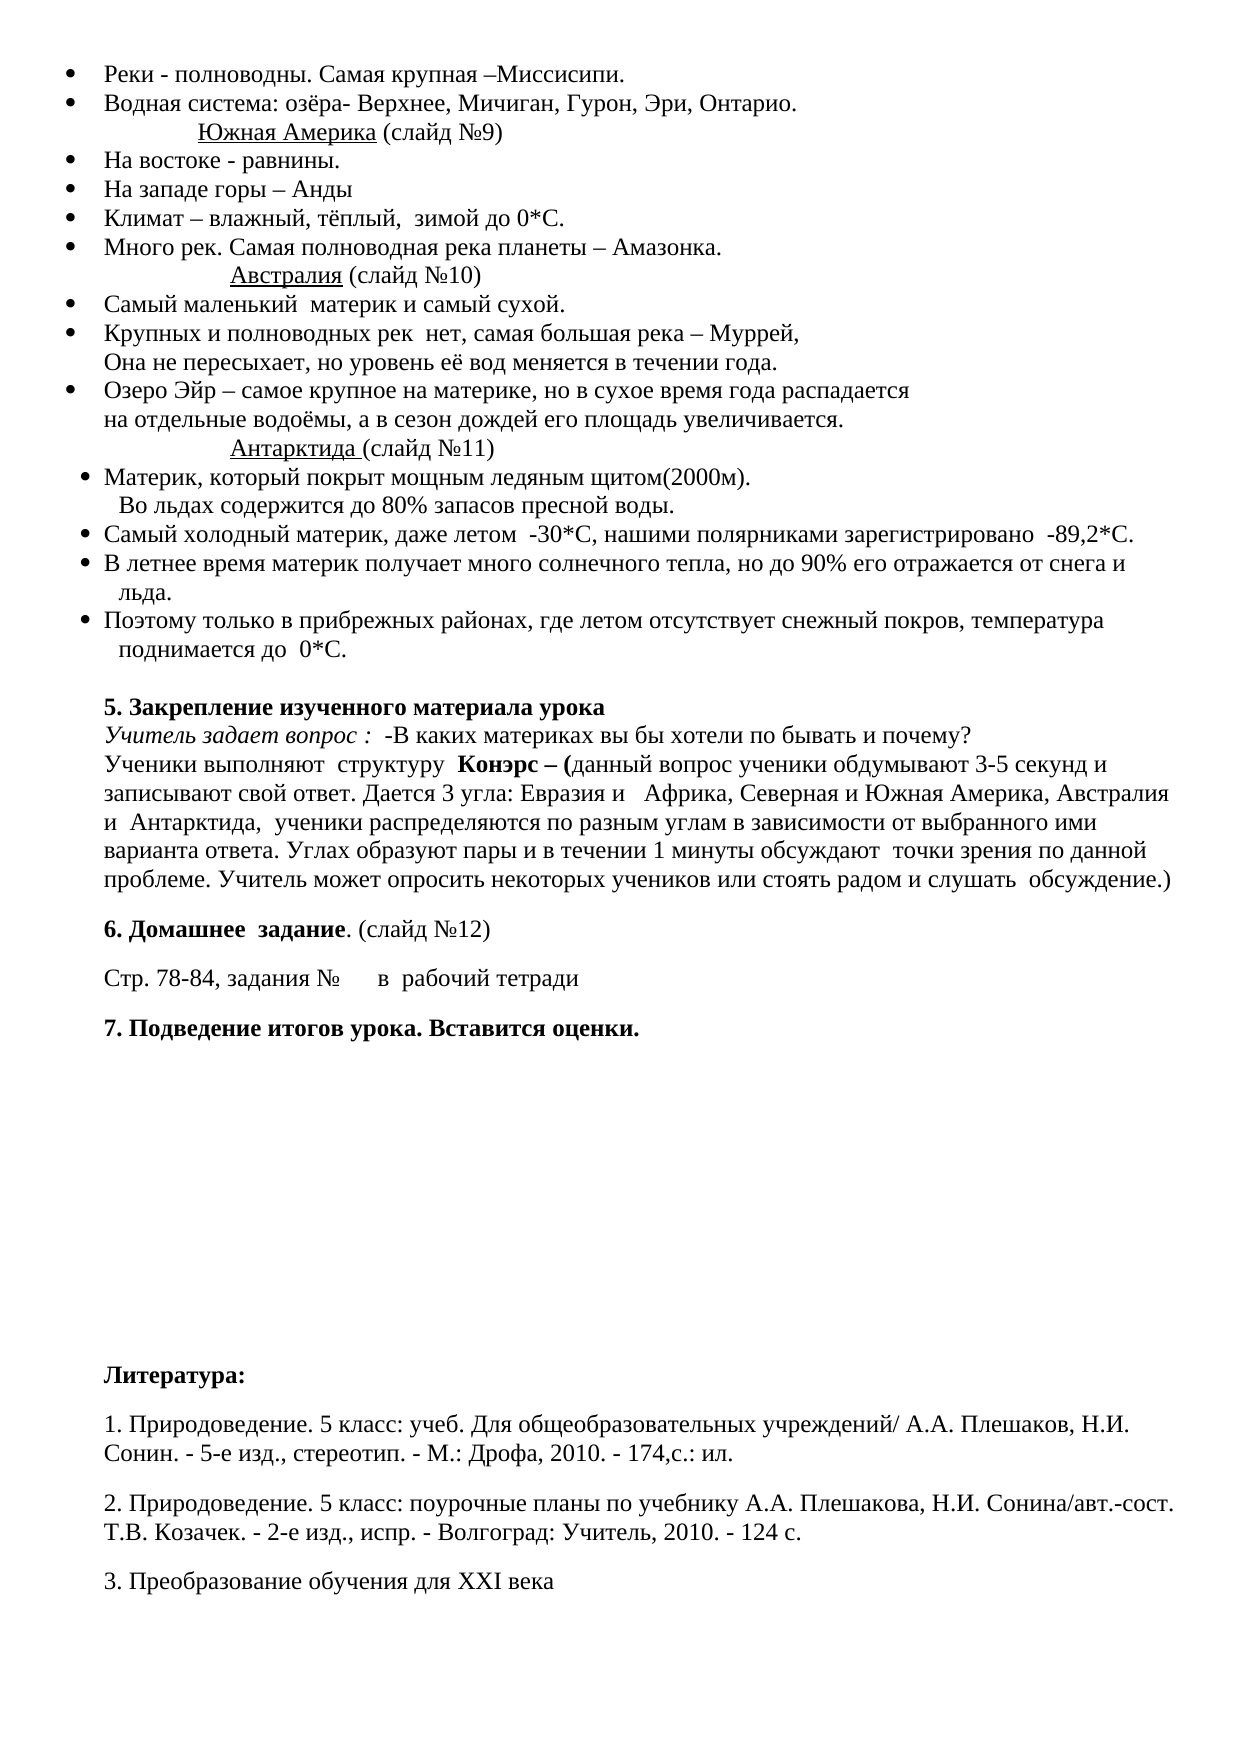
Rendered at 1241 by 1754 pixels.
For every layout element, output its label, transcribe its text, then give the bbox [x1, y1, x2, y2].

text Учитель задает вопрос : -В каких материках вы бы хотели по бывать и почему? [103, 720, 1181, 749]
list Самый холодный материк, даже летом -30*С, нашими полярниками зарегистрировано -89,2*С. [81, 519, 1181, 548]
list Водная система: озёра- Верхнее, Мичиган, Гурон, Эри, Онтарио. [66, 88, 1181, 117]
text 7. Подведение итогов урока. Вставится оценки. [103, 1013, 1181, 1042]
list Озеро Эйр – самое крупное на материке, но в сухое время года распадается на отдельные водоёмы, а в сезон дождей его площадь увеличивается. [66, 375, 1181, 433]
text Литература: [103, 1360, 1181, 1389]
list Климат – влажный, тёплый, зимой до 0*С. [66, 203, 1181, 232]
list Много рек. Самая полноводная река планеты – Амазонка. [66, 232, 1181, 260]
list В летнее время материк получает много солнечного тепла, но до 90% его отражается от снега и льда. [81, 548, 1181, 605]
list Крупных и полноводных рек нет, самая большая река – Муррей, [66, 318, 1181, 347]
list Реки - полноводны. Самая крупная –Миссисипи. [66, 59, 1181, 88]
text Южная Америка (слайд №9) [103, 117, 1181, 145]
list Самый маленький материк и самый сухой. [66, 289, 1181, 318]
text 2. Природоведение. 5 класс: поурочные планы по учебнику А.А. Плешакова, Н.И. Сонина/авт.-сост. Т.В. Козачек. - 2-е изд., испр. - Волгоград: Учитель, 2010. - 124 с. [103, 1488, 1181, 1545]
text 5. Закрепление изученного материала урока [103, 692, 1181, 720]
list На востоке - равнины. [66, 145, 1181, 174]
text 3. Преобразование обучения для XXI века [103, 1566, 1181, 1595]
list На западе горы – Анды [66, 174, 1181, 203]
list Во льдах содержится до 80% запасов пресной воды. [118, 490, 1181, 519]
text 1. Природоведение. 5 класс: учеб. Для общеобразовательных учреждений/ А.А. Плешаков, Н.И. Сонин. - 5-е изд., стереотип. - М.: Дрофа, 2010. - 174,с.: ил. [103, 1409, 1181, 1467]
list Материк, который покрыт мощным ледяным щитом(2000м). [81, 462, 1181, 490]
list Она не пересыхает, но уровень её вод меняется в течении года. [103, 347, 1181, 375]
text Стр. 78-84, задания № в рабочий тетради [103, 963, 1181, 992]
text Антарктида (слайд №11) [229, 433, 1181, 462]
text 6. Домашнее задание. (слайд №12) [103, 914, 1181, 942]
list Поэтому только в прибрежных районах, где летом отсутствует снежный покров, температура поднимается до 0*С. [81, 605, 1181, 663]
text Австралия (слайд №10) [229, 260, 1181, 289]
text Ученики выполняют структуру Конэрс – (данный вопрос ученики обдумывают 3-5 секунд и записывают свой ответ. Дается 3 угла: Евразия и Африка, Северная и Южная Америка, Австралия и Антарктида, ученики распределяются по разным углам в зависимости от выбранного ими варианта ответа. Углах образуют пары и в течении 1 минуты обсуждают точки зрения по данной проблеме. Учитель может опросить некоторых учеников или стоять радом и слушать обсуждение.) [103, 749, 1181, 893]
